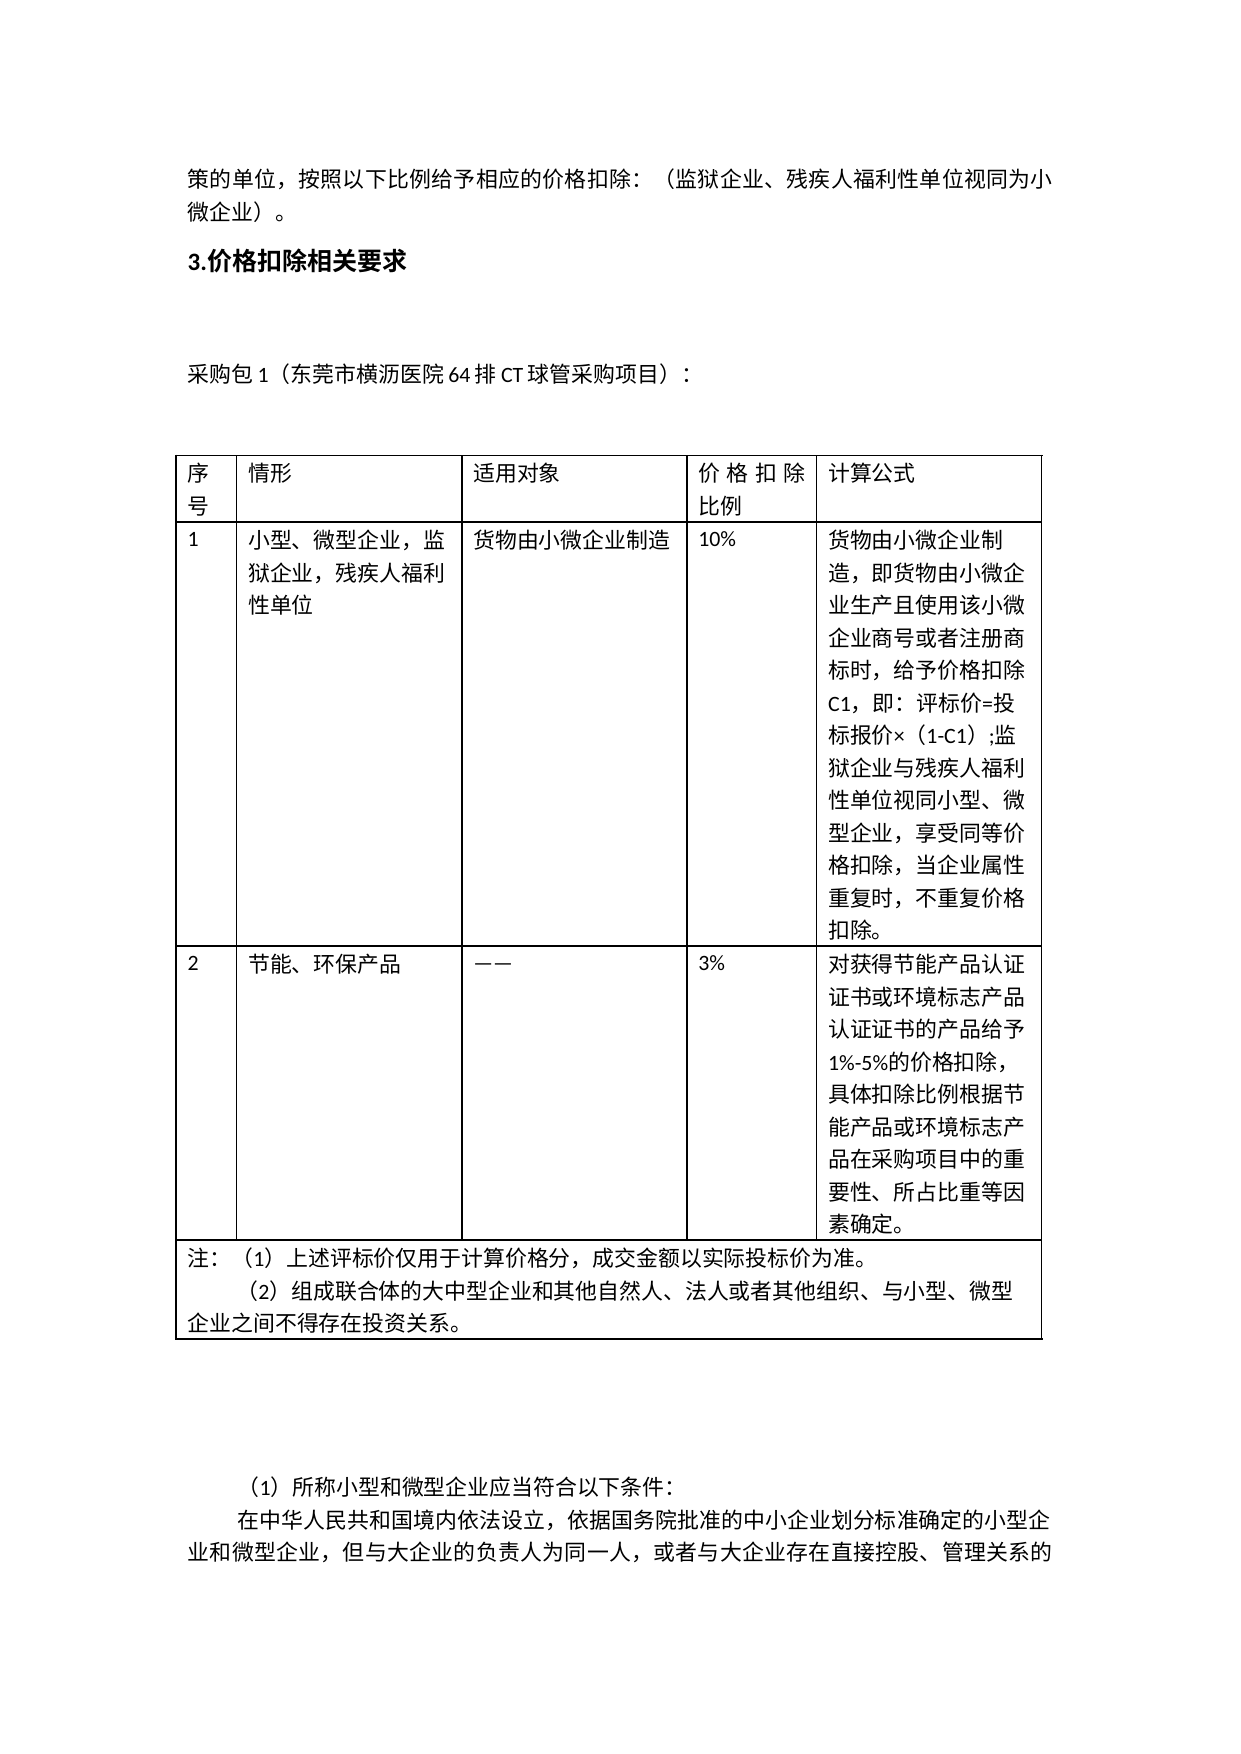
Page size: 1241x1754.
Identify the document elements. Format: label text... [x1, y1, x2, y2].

table_cell 节能、环保产品 [237, 947, 461, 1239]
table_cell 货物由小微企业制造，即货物由小微企业生产且使用该小微企业商号或者注册商标时，给予价格扣除C1，即：评标价=投标报价×（1-C1）;监狱企业与残疾人福利性单位视同小型、微型企业，享受同等价格扣除，当企业属性重复时，不重复价格扣除。 [817, 523, 1041, 945]
text 采购包1（东莞市横沥医院64排CT球管采购项目）： [187, 357, 1053, 389]
table_cell 2 [177, 947, 236, 1239]
table_header 情形 [237, 456, 461, 521]
text 3.价格扣除相关要求 [187, 227, 1053, 292]
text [187, 162, 1053, 227]
text （1）所称小型和微型企业应当符合以下条件： [187, 1470, 1053, 1502]
table_header 适用对象 [463, 456, 686, 521]
table_cell 小型、微型企业，监狱企业，残疾人福利性单位 [237, 523, 461, 945]
table_header 序号 [177, 456, 236, 521]
table_header 价格扣除比例 [688, 456, 816, 521]
table_header 计算公式 [817, 456, 1041, 521]
table_cell 注：（1）上述评标价仅用于计算价格分，成交金额以实际投标价为准。 （2）组成联合体的大中型企业和其他自然人、法人或者其他组织、与小型、微型企业之间不得存在投资关系。 [177, 1241, 1041, 1338]
table_cell 10% [688, 523, 816, 945]
table_cell 对获得节能产品认证证书或环境标志产品认证证书的产品给予1%-5%的价格扣除，具体扣除比例根据节能产品或环境标志产品在采购项目中的重要性、所占比重等因素确定。 [817, 947, 1041, 1239]
table_cell 3% [688, 947, 816, 1239]
table_cell 1 [177, 523, 236, 945]
table_cell —— [463, 947, 686, 1239]
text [187, 1502, 1053, 1567]
table_cell 货物由小微企业制造 [463, 523, 686, 945]
